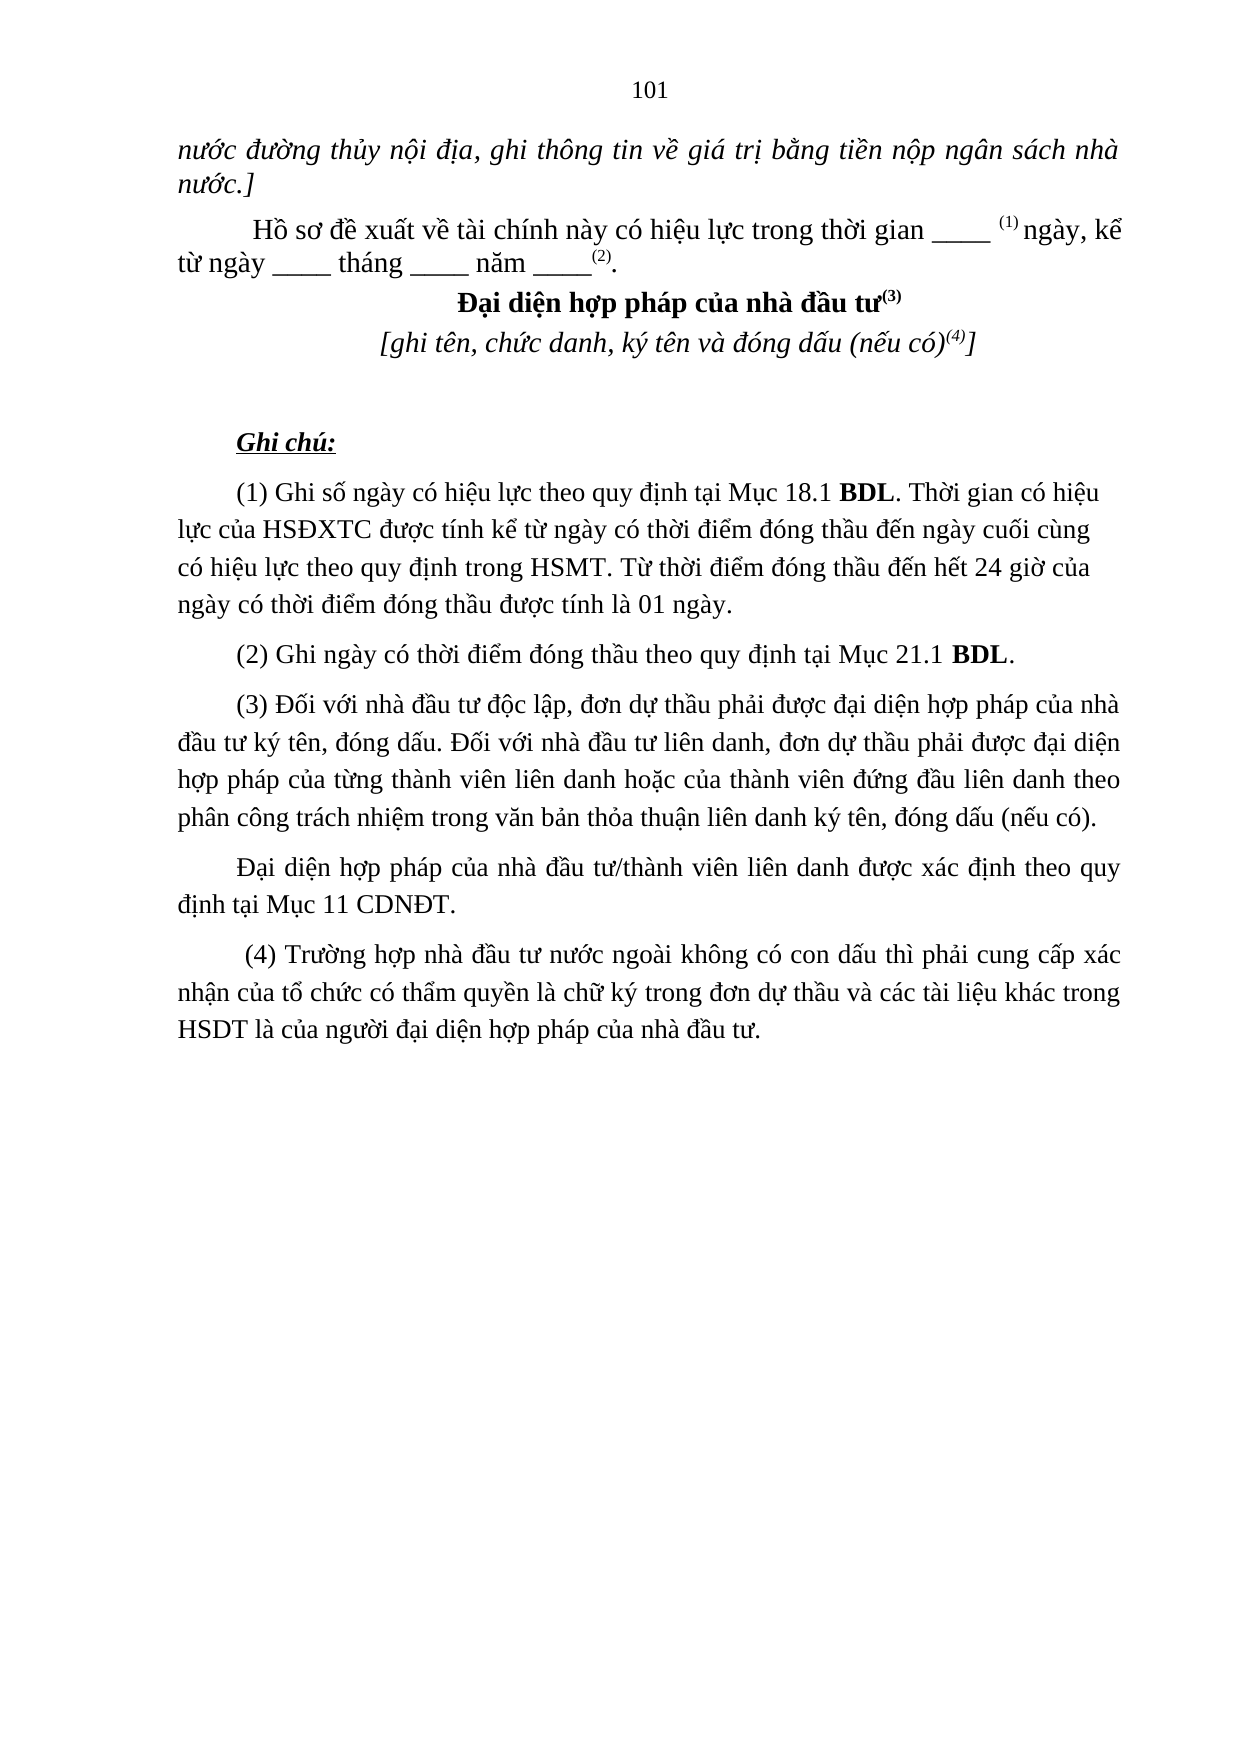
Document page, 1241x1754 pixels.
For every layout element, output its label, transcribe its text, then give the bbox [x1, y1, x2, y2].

text (3) Đối với nhà đầu tư độc lập, đơn dự thầu phải được đại diện hợp pháp của nhà đầu tư ký tên, đóng dấu. Đối với nhà đầu tư liên danh, đơn dự thầu phải được đại diện hợp pháp của từng thành viên liên danh hoặc của thành viên đứng đầu liên danh theo phân công trách nhiệm trong văn bản thỏa thuận liên danh ký tên, đóng dấu (nếu có). [177, 684, 1122, 834]
text Đại diện hợp pháp của nhà đầu tư/thành viên liên danh được xác định theo quy định tại Mục 11 CDNĐT. [177, 846, 1122, 921]
text Ghi chú: [177, 421, 1122, 459]
text (1) Ghi số ngày có hiệu lực theo quy định tại Mục 18.1 BDL. Thời gian có hiệu lực của HSĐXTC được tính kể từ ngày có thời điểm đóng thầu đến ngày cuối cùng có hiệu lực theo quy định trong HSMT. Từ thời điểm đóng thầu đến hết 24 giờ của ngày có thời điểm đóng thầu được tính là 01 ngày. [177, 471, 1122, 621]
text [177, 132, 1122, 199]
text [ghi tên, chức danh, ký tên và đóng dấu (nếu có)(4)] [177, 325, 1122, 359]
text Đại diện hợp pháp của nhà đầu tư(3) [177, 285, 1122, 319]
text (4) Trường hợp nhà đầu tư nước ngoài không có con dấu thì phải cung cấp xác nhận của tổ chức có thẩm quyền là chữ ký trong đơn dự thầu và các tài liệu khác trong HSDT là của người đại diện hợp pháp của nhà đầu tư. [177, 934, 1122, 1046]
text Hồ sơ đề xuất về tài chính này có hiệu lực trong thời gian ____ (1) ngày, kể từ ngày ____ tháng ____ năm ____(2). [177, 212, 1122, 279]
text (2) Ghi ngày có thời điểm đóng thầu theo quy định tại Mục 21.1 BDL. [177, 634, 1122, 671]
